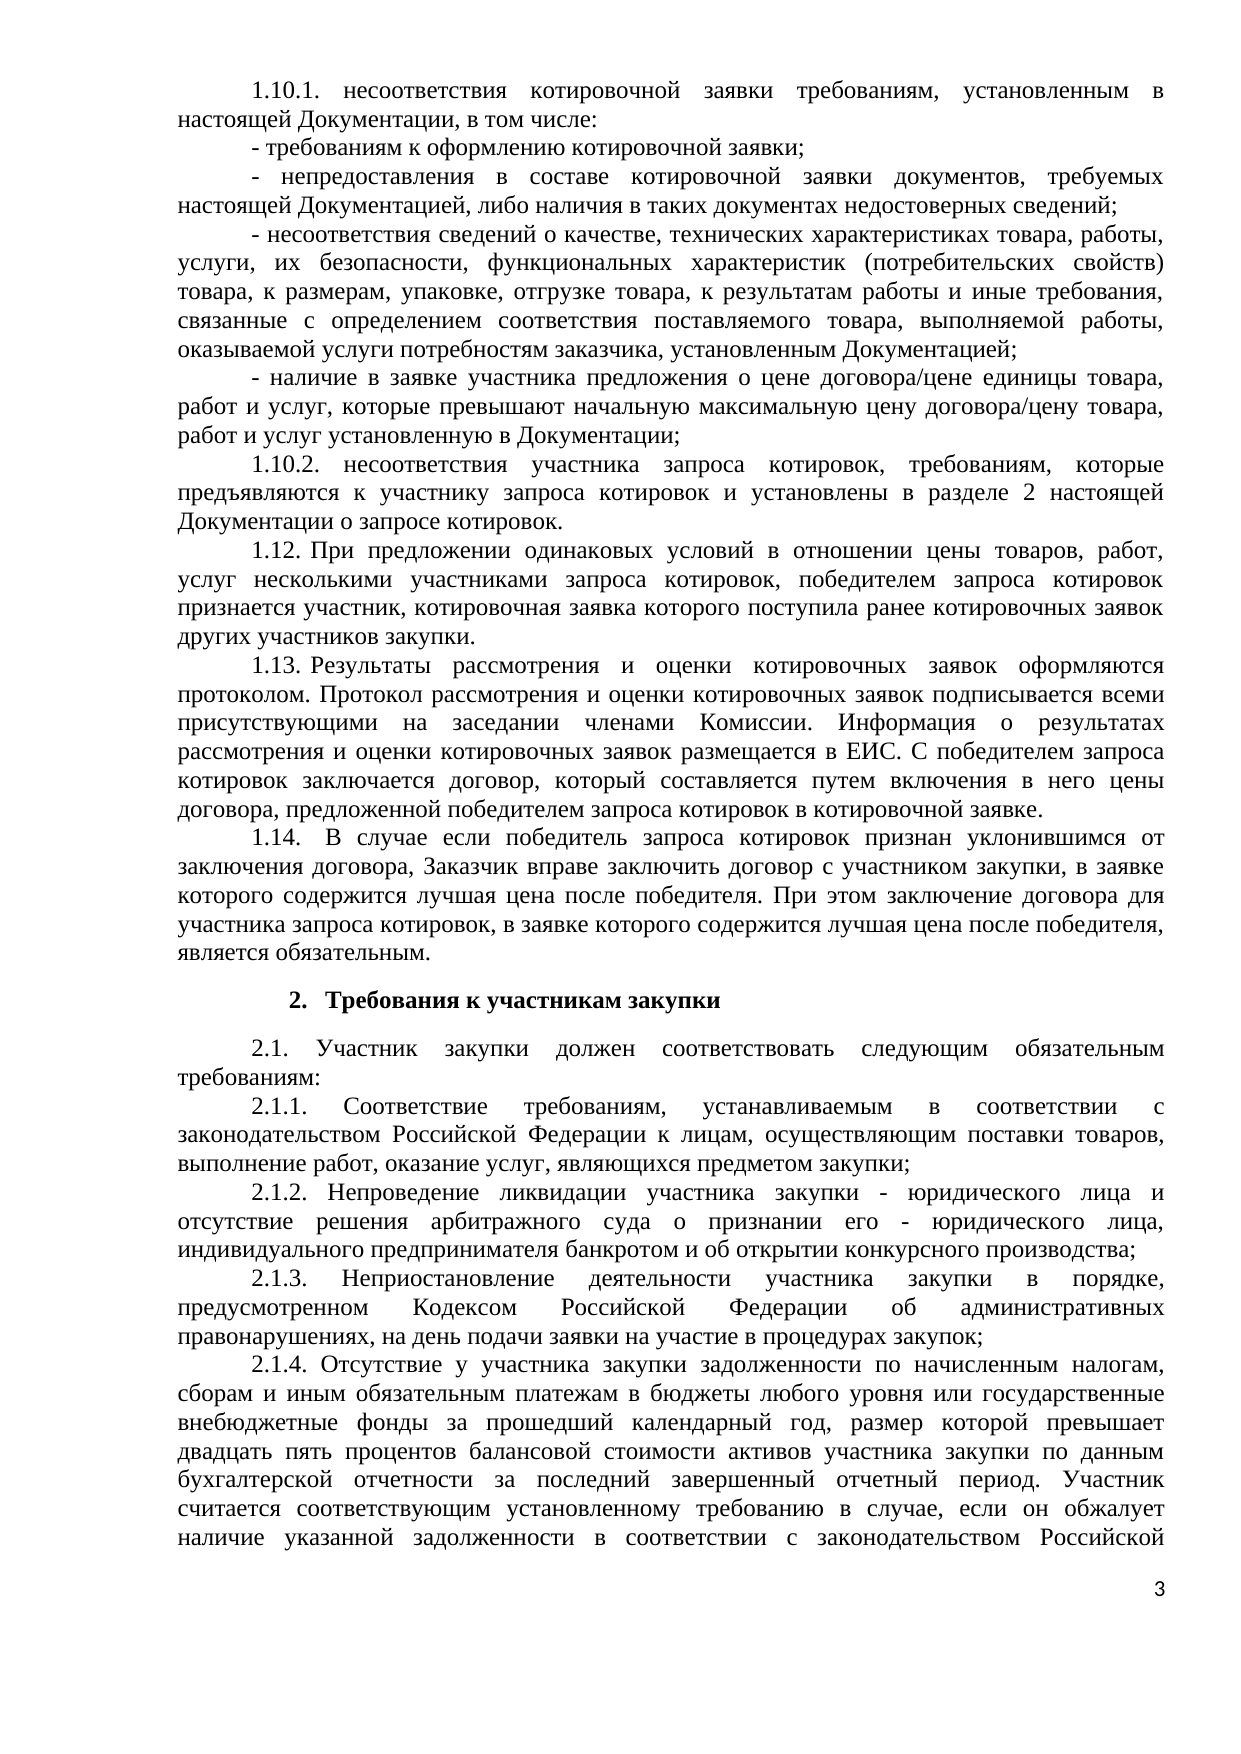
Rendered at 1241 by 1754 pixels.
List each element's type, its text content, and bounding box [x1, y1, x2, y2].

list Результаты рассмотрения и оценки котировочных заявок оформляются протоколом. Протокол рассмотрения и оценки котировочных заявок подписывается всеми присутствующими на заседании членами Комиссии. Информация о результатах рассмотрения и оценки котировочных заявок размещается в ЕИС. С победителем запроса котировок заключается договор, который составляется путем включения в него цены договора, предложенной победителем запроса котировок в котировочной заявке. [177, 650, 1165, 822]
text 2.1.1. Соответствие требованиям, устанавливаемым в соответствии с законодательством Российской Федерации к лицам, осуществляющим поставки товаров, выполнение работ, оказание услуг, являющихся предметом закупки; [177, 1091, 1165, 1177]
text 2.1.2. Непроведение ликвидации участника закупки - юридического лица и отсутствие решения арбитражного суда о признании его - юридического лица, индивидуального предпринимателя банкротом и об открытии конкурсного производства; [177, 1177, 1165, 1263]
list Требования к участникам закупки [252, 985, 1165, 1014]
text 1.10.1. несоответствия котировочной заявки требованиям, установленным в настоящей Документации, в том числе: [177, 75, 1165, 132]
text - требованиям к оформлению котировочной заявки; [177, 132, 1165, 161]
list При предложении одинаковых условий в отношении цены товаров, работ, услуг несколькими участниками запроса котировок, победителем запроса котировок признается участник, котировочная заявка которого поступила ранее котировочных заявок других участников закупки. [177, 535, 1164, 650]
text - наличие в заявке участника предложения о цене договора/цене единицы товара, работ и услуг, которые превышают начальную максимальную цену договора/цену товара, работ и услуг установленную в Документации; [177, 362, 1165, 449]
text - непредоставления в составе котировочной заявки документов, требуемых настоящей Документацией, либо наличия в таких документах недостоверных сведений; [177, 161, 1165, 219]
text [177, 1349, 1165, 1551]
text 1.10.2. несоответствия участника запроса котировок, требованиям, которые предъявляются к участнику запроса котировок и установлены в разделе 2 настоящей Документации о запросе котировок. [177, 449, 1165, 535]
list В случае если победитель запроса котировок признан уклонившимся от заключения договора, Заказчик вправе заключить договор с участником закупки, в заявке которого содержится лучшая цена после победителя. При этом заключение договора для участника запроса котировок, в заявке которого содержится лучшая цена после победителя, является обязательным. [177, 822, 1165, 966]
text 2.1. Участник закупки должен соответствовать следующим обязательным требованиям: [177, 1033, 1165, 1091]
text - несоответствия сведений о качестве, технических характеристиках товара, работы, услуги, их безопасности, функциональных характеристик (потребительских свойств) товара, к размерам, упаковке, отгрузке товара, к результатам работы и иные требования, связанные с определением соответствия поставляемого товара, выполняемой работы, оказываемой услуги потребностям заказчика, установленным Документацией; [177, 219, 1165, 362]
text 2.1.3. Неприостановление деятельности участника закупки в порядке, предусмотренном Кодексом Российской Федерации об административных правонарушениях, на день подачи заявки на участие в процедурах закупок; [177, 1263, 1165, 1349]
